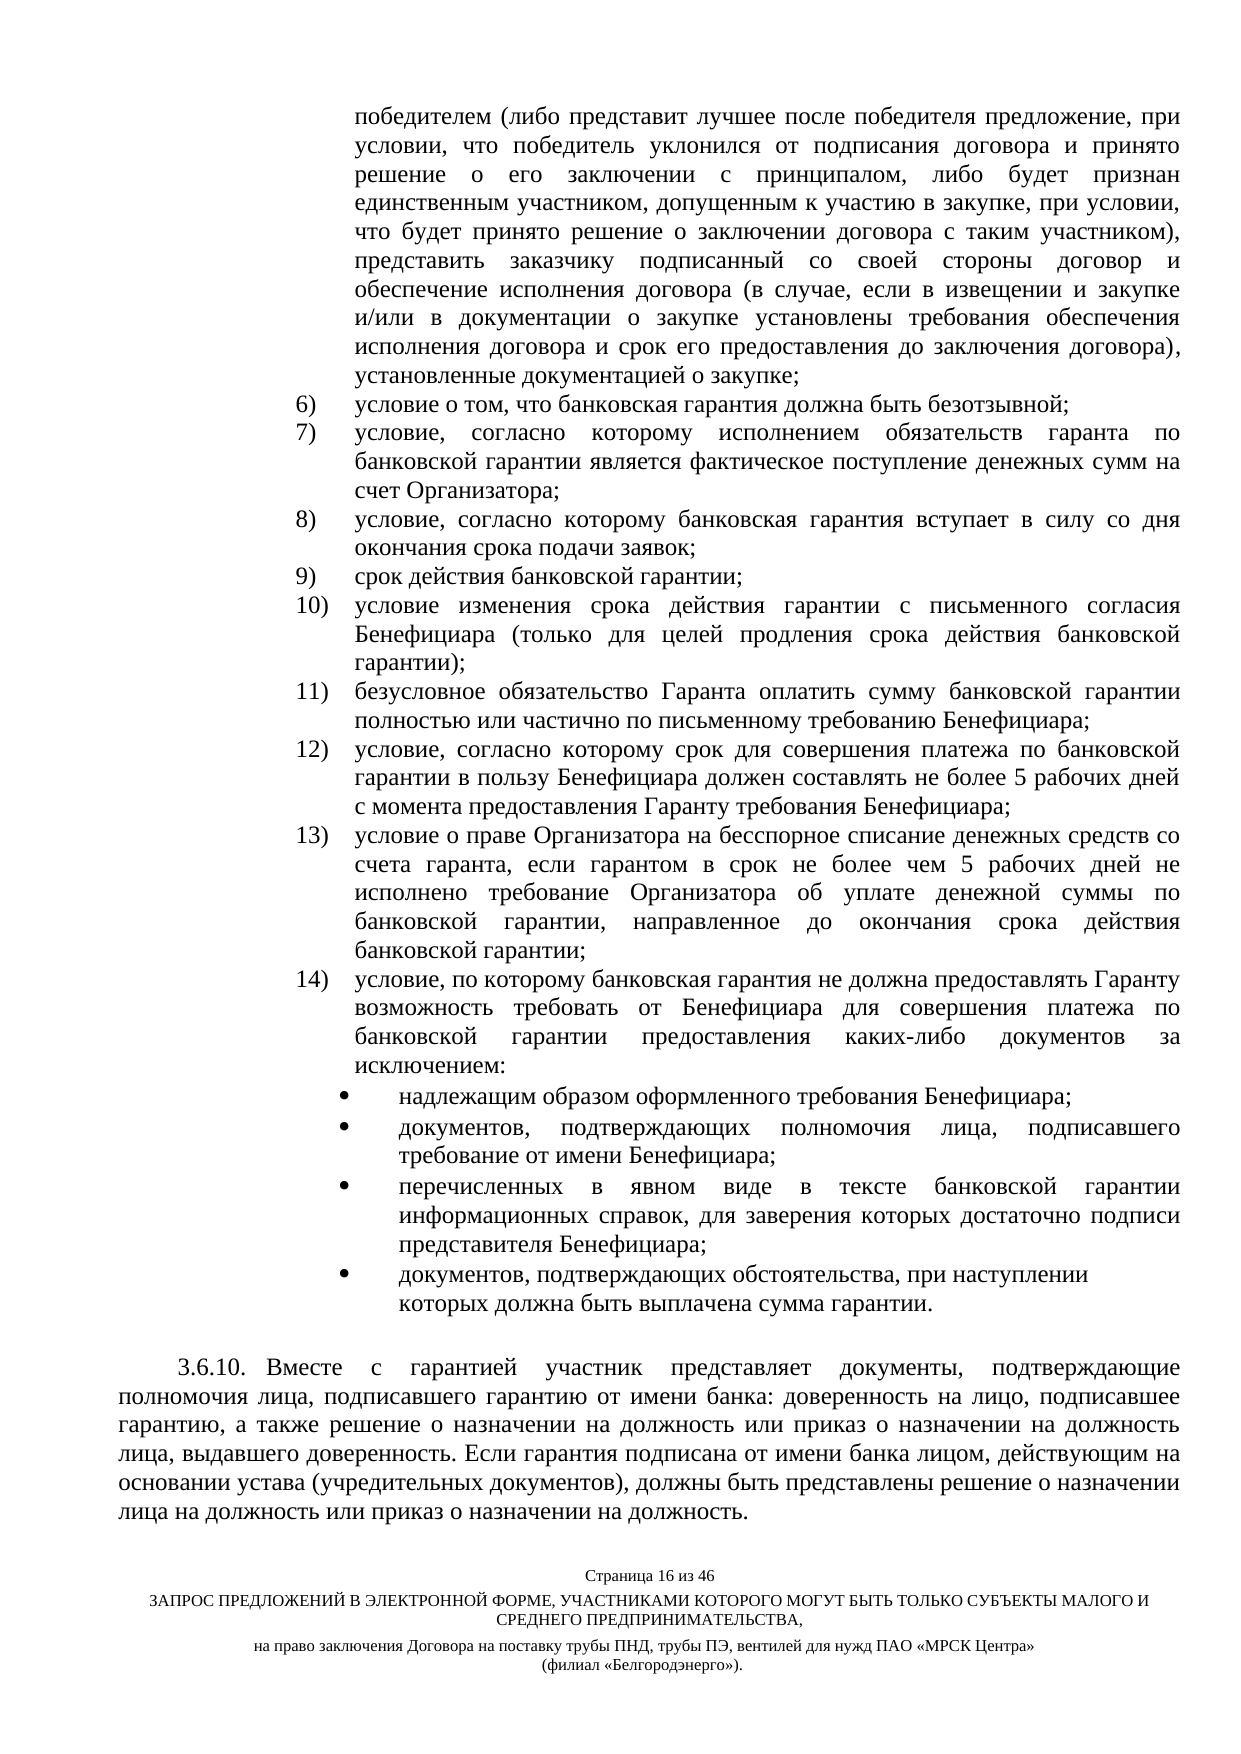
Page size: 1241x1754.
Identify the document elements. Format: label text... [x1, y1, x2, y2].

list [295, 101, 1181, 389]
list документов, подтверждающих полномочия лица, подписавшего требование от имени Бенефициара; [340, 1112, 1181, 1169]
list условие о праве Организатора на бесспорное списание денежных средств со счета гаранта, если гарантом в срок не более чем 5 рабочих дней не исполнено требование Организатора об уплате денежной суммы по банковской гарантии, направленное до окончания срока действия банковской гарантии; [295, 820, 1181, 964]
list условие, согласно которому банковская гарантия вступает в силу со дня окончания срока подачи заявок; [295, 504, 1181, 561]
list перечисленных в явном виде в тексте банковской гарантии информационных справок, для заверения которых достаточно подписи представителя Бенефициара; [340, 1171, 1181, 1257]
list условие, по которому банковская гарантия не должна предоставлять Гаранту возможность требовать от Бенефициара для совершения платежа по банковской гарантии предоставления каких-либо документов за исключением: [295, 964, 1181, 1079]
list условие о том, что банковская гарантия должна быть безотзывной; [295, 389, 1181, 417]
list документов, подтверждающих обстоятельства, при наступлении которых должна быть выплачена сумма гарантии. [340, 1259, 1181, 1317]
list условие, согласно которому исполнением обязательств гаранта по банковской гарантии является фактическое поступление денежных сумм на счет Организатора; [295, 417, 1181, 504]
list безусловное обязательство Гаранта оплатить сумму банковской гарантии полностью или частично по письменному требованию Бенефициара; [295, 676, 1181, 734]
subtitle Вместе с гарантией участник представляет документы, подтверждающие полномочия лица, подписавшего гарантию от имени банка: доверенность на лицо, подписавшее гарантию, а также решение о назначении на должность или приказ о назначении на должность лица, выдавшего доверенность. Если гарантия подписана от имени банка лицом, действующим на основании устава (учредительных документов), должны быть представлены решение о назначении лица на должность или приказ о назначении на должность. [118, 1352, 1181, 1524]
list срок действия банковской гарантии; [295, 561, 1181, 590]
list условие, согласно которому срок для совершения платежа по банковской гарантии в пользу Бенефициара должен составлять не более 5 рабочих дней с момента предоставления Гаранту требования Бенефициара; [295, 734, 1181, 820]
list условие изменения срока действия гарантии с письменного согласия Бенефициара (только для целей продления срока действия банковской гарантии); [295, 590, 1181, 676]
list надлежащим образом оформленного требования Бенефициара; [340, 1081, 1181, 1109]
